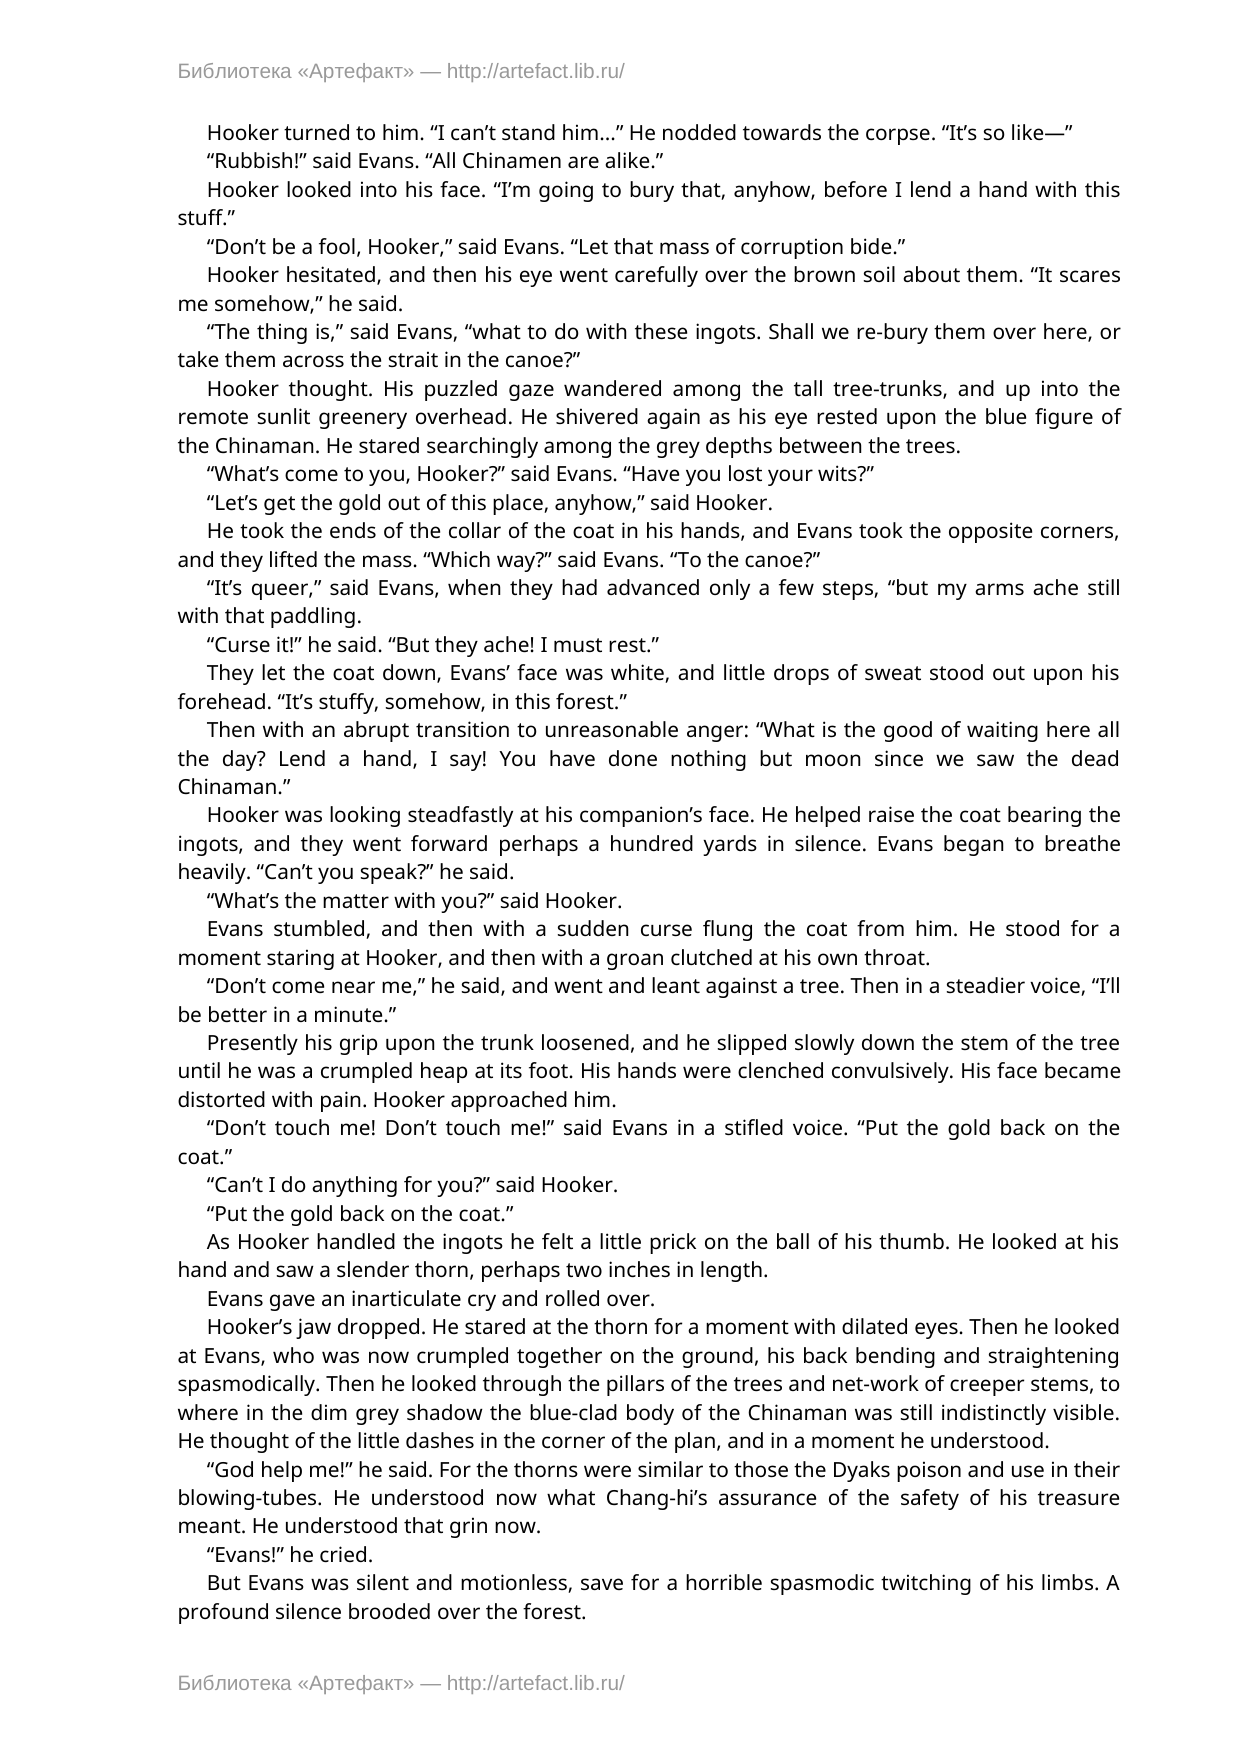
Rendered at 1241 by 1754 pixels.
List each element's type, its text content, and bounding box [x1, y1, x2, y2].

text “Don’t touch me! Don’t touch me!” said Evans in a stifled voice. “Put the gold back on the coat.” [177, 1113, 1122, 1170]
text Presently his grip upon the trunk loosened, and he slipped slowly down the stem of the tree until he was a crumpled heap at its foot. His hands were clenched convulsively. His face became distorted with pain. Hooker approached him. [177, 1028, 1122, 1113]
text Hooker looked into his face. “I’m going to bury that, anyhow, before I lend a hand with this stuff.” [177, 175, 1122, 232]
text He took the ends of the collar of the coat in his hands, and Evans took the opposite corners, and they lifted the mass. “Which way?” said Evans. “To the canoe?” [177, 516, 1122, 573]
text “Curse it!” he said. “But they ache! I must rest.” [177, 630, 1122, 658]
text “God help me!” he said. For the thorns were similar to those the Dyaks poison and use in their blowing-tubes. He understood now what Chang-hi’s assurance of the safety of his treasure meant. He understood that grin now. [177, 1455, 1122, 1540]
text “Let’s get the gold out of this place, anyhow,” said Hooker. [177, 488, 1122, 516]
text “Don’t come near me,” he said, and went and leant against a tree. Then in a steadier voice, “I’ll be better in a minute.” [177, 971, 1122, 1028]
text “Put the gold back on the coat.” [177, 1199, 1122, 1227]
text “Can’t I do anything for you?” said Hooker. [177, 1170, 1122, 1199]
text “What’s the matter with you?” said Hooker. [177, 886, 1122, 914]
text “Rubbish!” said Evans. “All Chinamen are alike.” [177, 147, 1122, 175]
text Hooker’s jaw dropped. He stared at the thorn for a moment with dilated eyes. Then he looked at Evans, who was now crumpled together on the ground, his back bending and straightening spasmodically. Then he looked through the pillars of the trees and net-work of creeper stems, to where in the dim grey shadow the blue-clad body of the Chinaman was still indistinctly visible. He thought of the little dashes in the corner of the plan, and in a moment he understood. [177, 1312, 1122, 1455]
text But Evans was silent and motionless, save for a horrible spasmodic twitching of his limbs. A profound silence brooded over the forest. [177, 1568, 1122, 1625]
text Hooker hesitated, and then his eye went carefully over the brown soil about them. “It scares me somehow,” he said. [177, 260, 1122, 317]
text Then with an abrupt transition to unreasonable anger: “What is the good of waiting here all the day? Lend a hand, I say! You have done nothing but moon since we saw the dead Chinaman.” [177, 715, 1122, 801]
text “Don’t be a fool, Hooker,” said Evans. “Let that mass of corruption bide.” [177, 232, 1122, 260]
text Hooker turned to him. “I can’t stand him...” He nodded towards the corpse. “It’s so like—” [177, 118, 1122, 147]
text Evans gave an inarticulate cry and rolled over. [177, 1284, 1122, 1312]
text “What’s come to you, Hooker?” said Evans. “Have you lost your wits?” [177, 459, 1122, 488]
text “The thing is,” said Evans, “what to do with these ingots. Shall we re-bury them over here, or take them across the strait in the canoe?” [177, 317, 1122, 374]
text They let the coat down, Evans’ face was white, and little drops of sweat stood out upon his forehead. “It’s stuffy, somehow, in this forest.” [177, 658, 1122, 715]
text “Evans!” he cried. [177, 1540, 1122, 1568]
text Hooker was looking steadfastly at his companion’s face. He helped raise the coat bearing the ingots, and they went forward perhaps a hundred yards in silence. Evans began to breathe heavily. “Can’t you speak?” he said. [177, 801, 1122, 886]
text As Hooker handled the ingots he felt a little prick on the ball of his thumb. He looked at his hand and saw a slender thorn, perhaps two inches in length. [177, 1227, 1122, 1284]
text Hooker thought. His puzzled gaze wandered among the tall tree-trunks, and up into the remote sunlit greenery overhead. He shivered again as his eye rested upon the blue figure of the Chinaman. He stared searchingly among the grey depths between the trees. [177, 374, 1122, 459]
text “It’s queer,” said Evans, when they had advanced only a few steps, “but my arms ache still with that paddling. [177, 573, 1122, 630]
text Evans stumbled, and then with a sudden curse flung the coat from him. He stood for a moment staring at Hooker, and then with a groan clutched at his own throat. [177, 914, 1122, 971]
